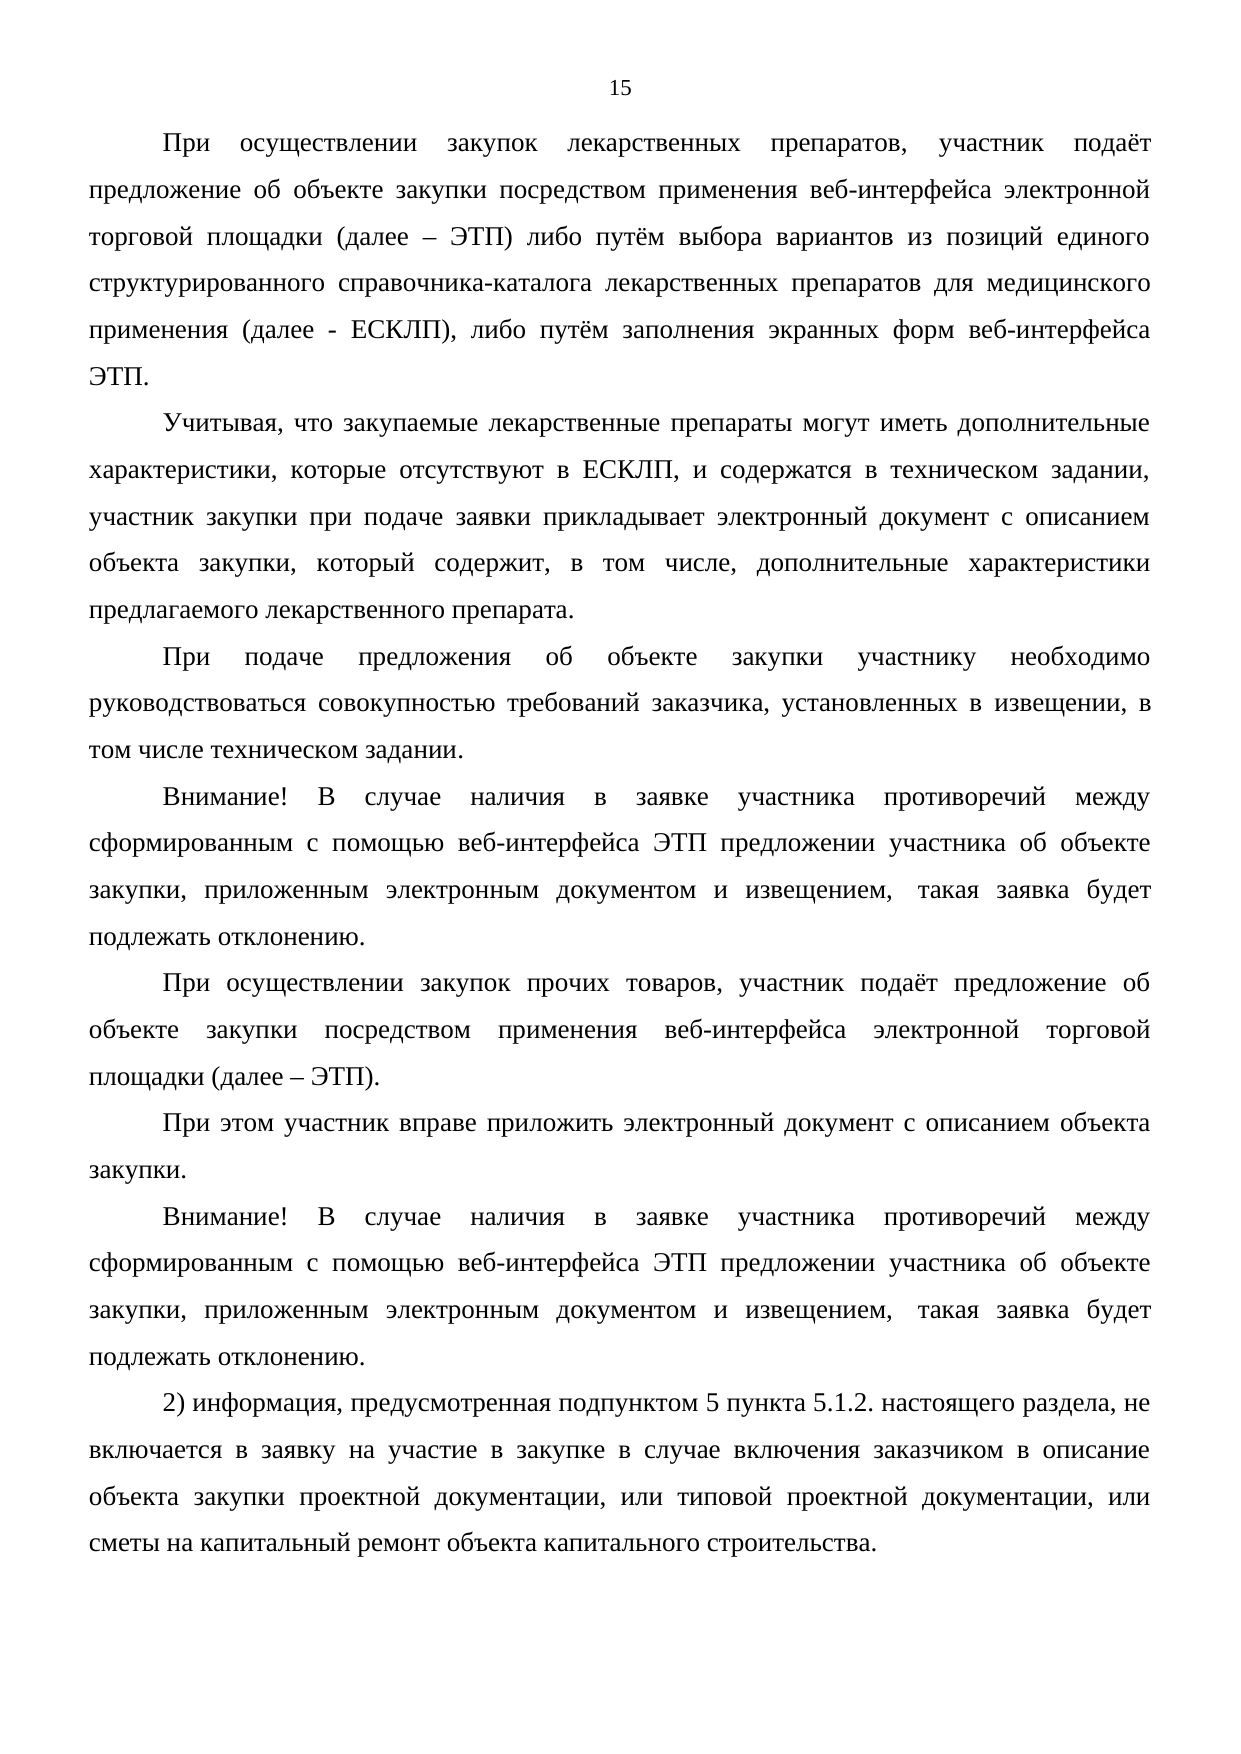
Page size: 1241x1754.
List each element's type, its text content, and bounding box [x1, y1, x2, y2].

text 2) информация, предусмотренная подпунктом 5 пункта 5.1.2. настоящего раздела, не включается в заявку на участие в закупке в случае включения заказчиком в описание объекта закупки проектной документации, или типовой проектной документации, или сметы на капитальный ремонт объекта капитального строительства. [89, 1387, 1152, 1558]
text Внимание! В случае наличия в заявке участника противоречий между сформированным с помощью веб-интерфейса ЭТП предложении участника об объекте закупки, приложенным электронным документом и извещением, такая заявка будет подлежать отклонению. [89, 780, 1152, 951]
text При этом участник вправе приложить электронный документ с описанием объекта закупки. [89, 1107, 1152, 1184]
text Учитывая, что закупаемые лекарственные препараты могут иметь дополнительные характеристики, которые отсутствуют в ЕСКЛП, и содержатся в техническом задании, участник закупки при подаче заявки прикладывает электронный документ с описанием объекта закупки, который содержит, в том числе, дополнительные характеристики предлагаемого лекарственного препарата. [89, 407, 1152, 624]
text При осуществлении закупок прочих товаров, участник подаёт предложение об объекте закупки посредством применения веб-интерфейса электронной торговой площадки (далее – ЭТП). [89, 967, 1152, 1091]
text При осуществлении закупок лекарственных препаратов, участник подаёт предложение об объекте закупки посредством применения веб-интерфейса электронной торговой площадки (далее – ЭТП) либо путём выбора вариантов из позиций единого структурированного справочника-каталога лекарственных препаратов для медицинского применения (далее - ЕСКЛП), либо путём заполнения экранных форм веб-интерфейса ЭТП. [89, 127, 1152, 391]
text При подаче предложения об объекте закупки участнику необходимо руководствоваться совокупностью требований заказчика, установленных в извещении, в том числе техническом задании. [89, 640, 1152, 764]
text Внимание! В случае наличия в заявке участника противоречий между сформированным с помощью веб-интерфейса ЭТП предложении участника об объекте закупки, приложенным электронным документом и извещением, такая заявка будет подлежать отклонению. [89, 1200, 1152, 1371]
